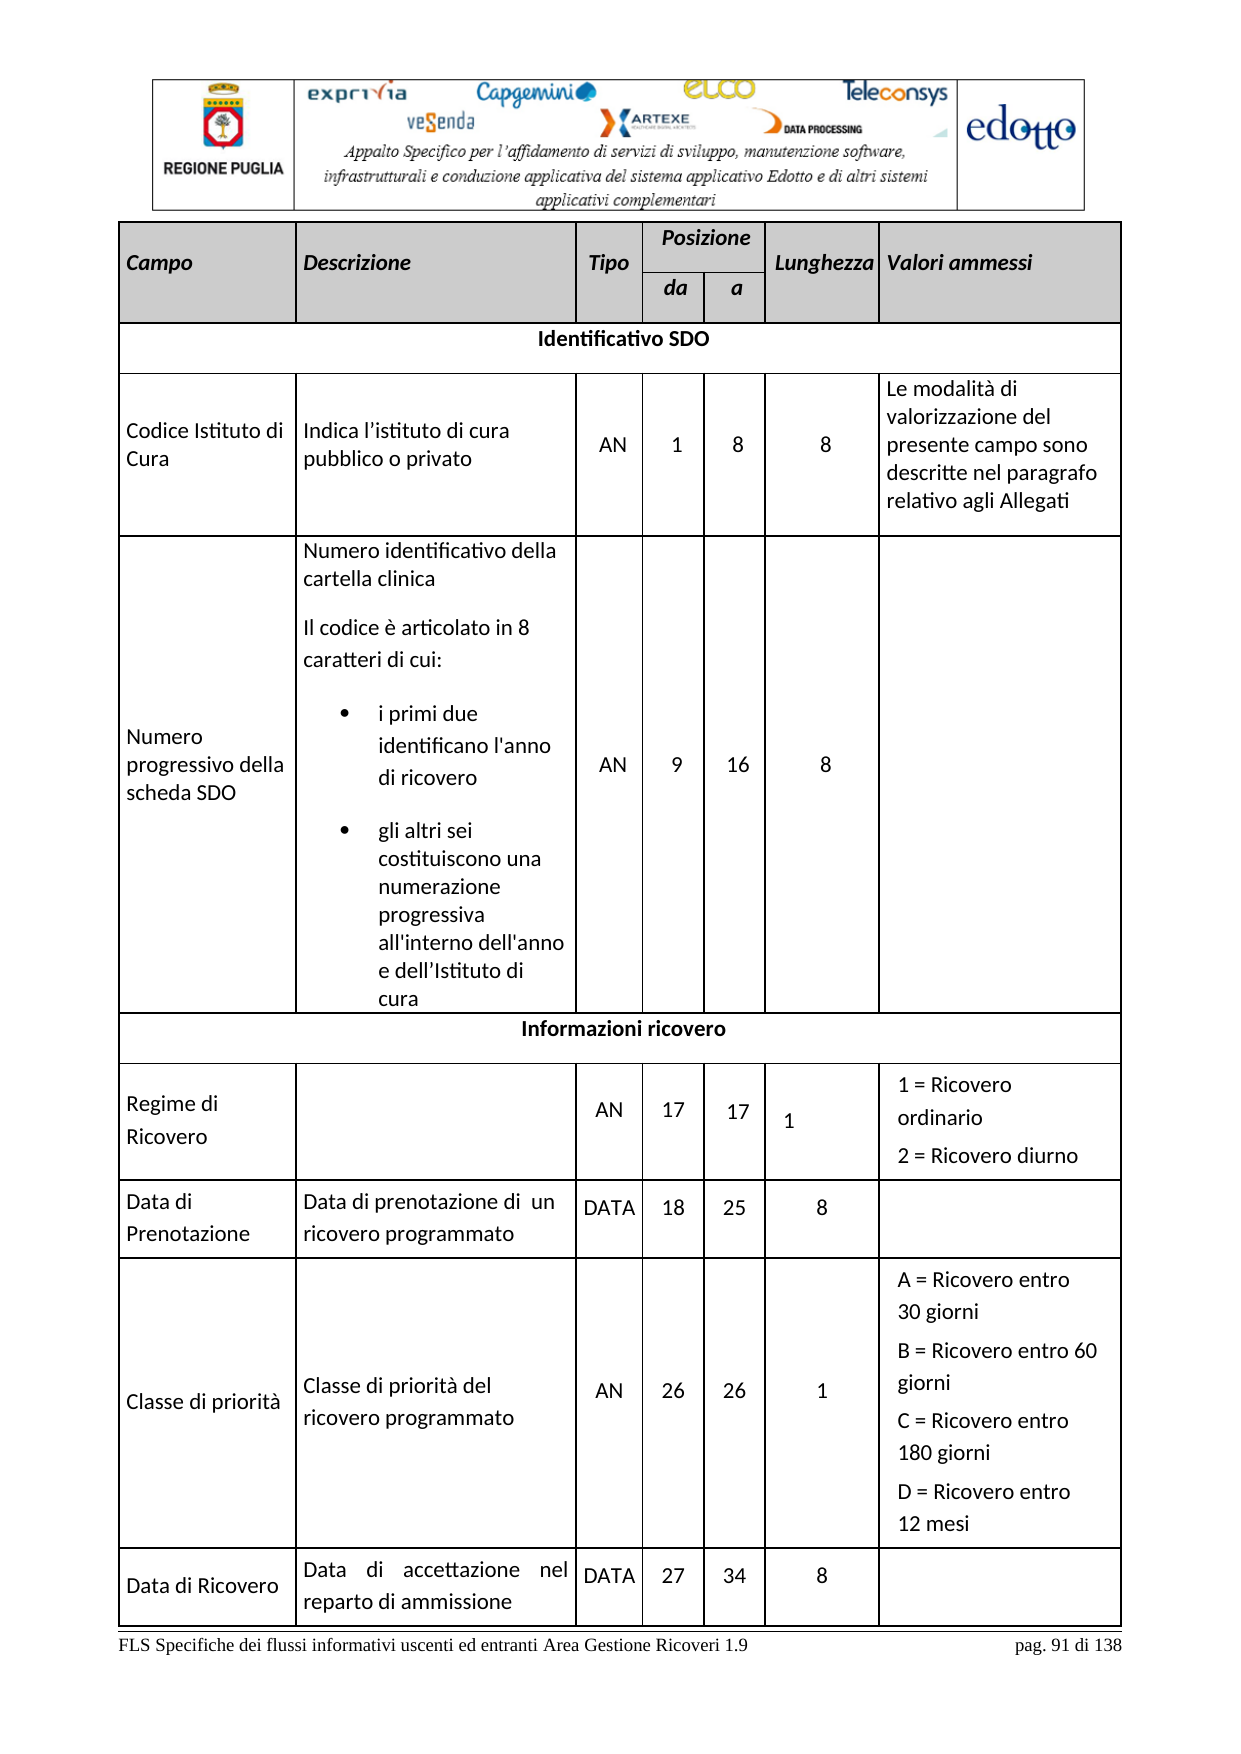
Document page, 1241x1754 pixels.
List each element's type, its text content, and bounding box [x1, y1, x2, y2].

table_cell Identificativo SDO [120, 324, 1120, 372]
table_cell Indica l’istituto di cura pubblico o privato [297, 374, 575, 535]
table_cell Informazioni ricovero [120, 1014, 1120, 1063]
table_header Posizione [643, 223, 764, 272]
table_cell DATA [577, 1549, 642, 1625]
table_cell 9 [643, 537, 703, 1012]
table_cell Codice Istituto di Cura [120, 374, 295, 535]
table_cell 1 [766, 1064, 878, 1179]
table_cell 26 [705, 1259, 764, 1547]
table_cell 8 [766, 1181, 878, 1257]
table_cell 16 [705, 537, 764, 1012]
picture [147, 73, 1093, 218]
table_cell 8 [766, 537, 878, 1012]
table_cell 1 = Ricovero ordinario 2 = Ricovero diurno [880, 1064, 1120, 1179]
table_cell a [705, 273, 764, 322]
table_cell Le modalità di valorizzazione del presente campo sono descritte nel paragrafo relativo agli Allegati [880, 374, 1120, 535]
table_header Campo [120, 223, 295, 322]
table_cell [880, 1549, 1120, 1625]
table_cell 27 [643, 1549, 703, 1625]
table_cell da [643, 273, 703, 322]
table_cell 1 [766, 1259, 878, 1547]
table_header Lunghezza [766, 223, 878, 322]
table_cell 8 [766, 374, 878, 535]
table_cell DATA [577, 1181, 642, 1257]
table_cell 17 [705, 1064, 764, 1179]
table_cell AN [577, 1259, 642, 1547]
table_cell 1 [643, 374, 703, 535]
table_header Descrizione [297, 223, 575, 322]
table_cell Classe di priorità del ricovero programmato [297, 1259, 575, 1547]
table_cell [297, 1064, 575, 1179]
table_cell Data di Ricovero [120, 1549, 295, 1625]
table_cell 26 [643, 1259, 703, 1547]
table_cell A = Ricovero entro 30 giorni B = Ricovero entro 60 giorni C = Ricovero entro 180 giorni D = Ricovero entro 12 mesi [880, 1259, 1120, 1547]
table_cell Numero progressivo della scheda SDO [120, 537, 295, 1012]
table_cell Data di prenotazione di un ricovero programmato [297, 1181, 575, 1257]
table_cell Numero identificativo della cartella clinica Il codice è articolato in 8 caratteri di cui: i primi due identificano l'anno di ricovero gli altri sei costituiscono una numerazione progressiva all'interno dell'anno e dell’Istituto di cura [297, 537, 575, 1012]
table_header Tipo [577, 223, 642, 322]
table_cell [880, 1181, 1120, 1257]
table_cell 17 [643, 1064, 703, 1179]
table_cell Regime di Ricovero [120, 1064, 295, 1179]
table_cell AN [577, 537, 642, 1012]
table_cell AN [577, 374, 642, 535]
table_header Valori ammessi [880, 223, 1120, 322]
table_cell Data di accettazione nel reparto di ammissione [297, 1549, 575, 1625]
table_cell 34 [705, 1549, 764, 1625]
table_cell [880, 537, 1120, 1012]
table_cell 8 [766, 1549, 878, 1625]
table_cell Data di Prenotazione [120, 1181, 295, 1257]
table_cell AN [577, 1064, 642, 1179]
table_cell 25 [705, 1181, 764, 1257]
table_cell 8 [705, 374, 764, 535]
table_cell 18 [643, 1181, 703, 1257]
table_cell Classe di priorità [120, 1259, 295, 1547]
